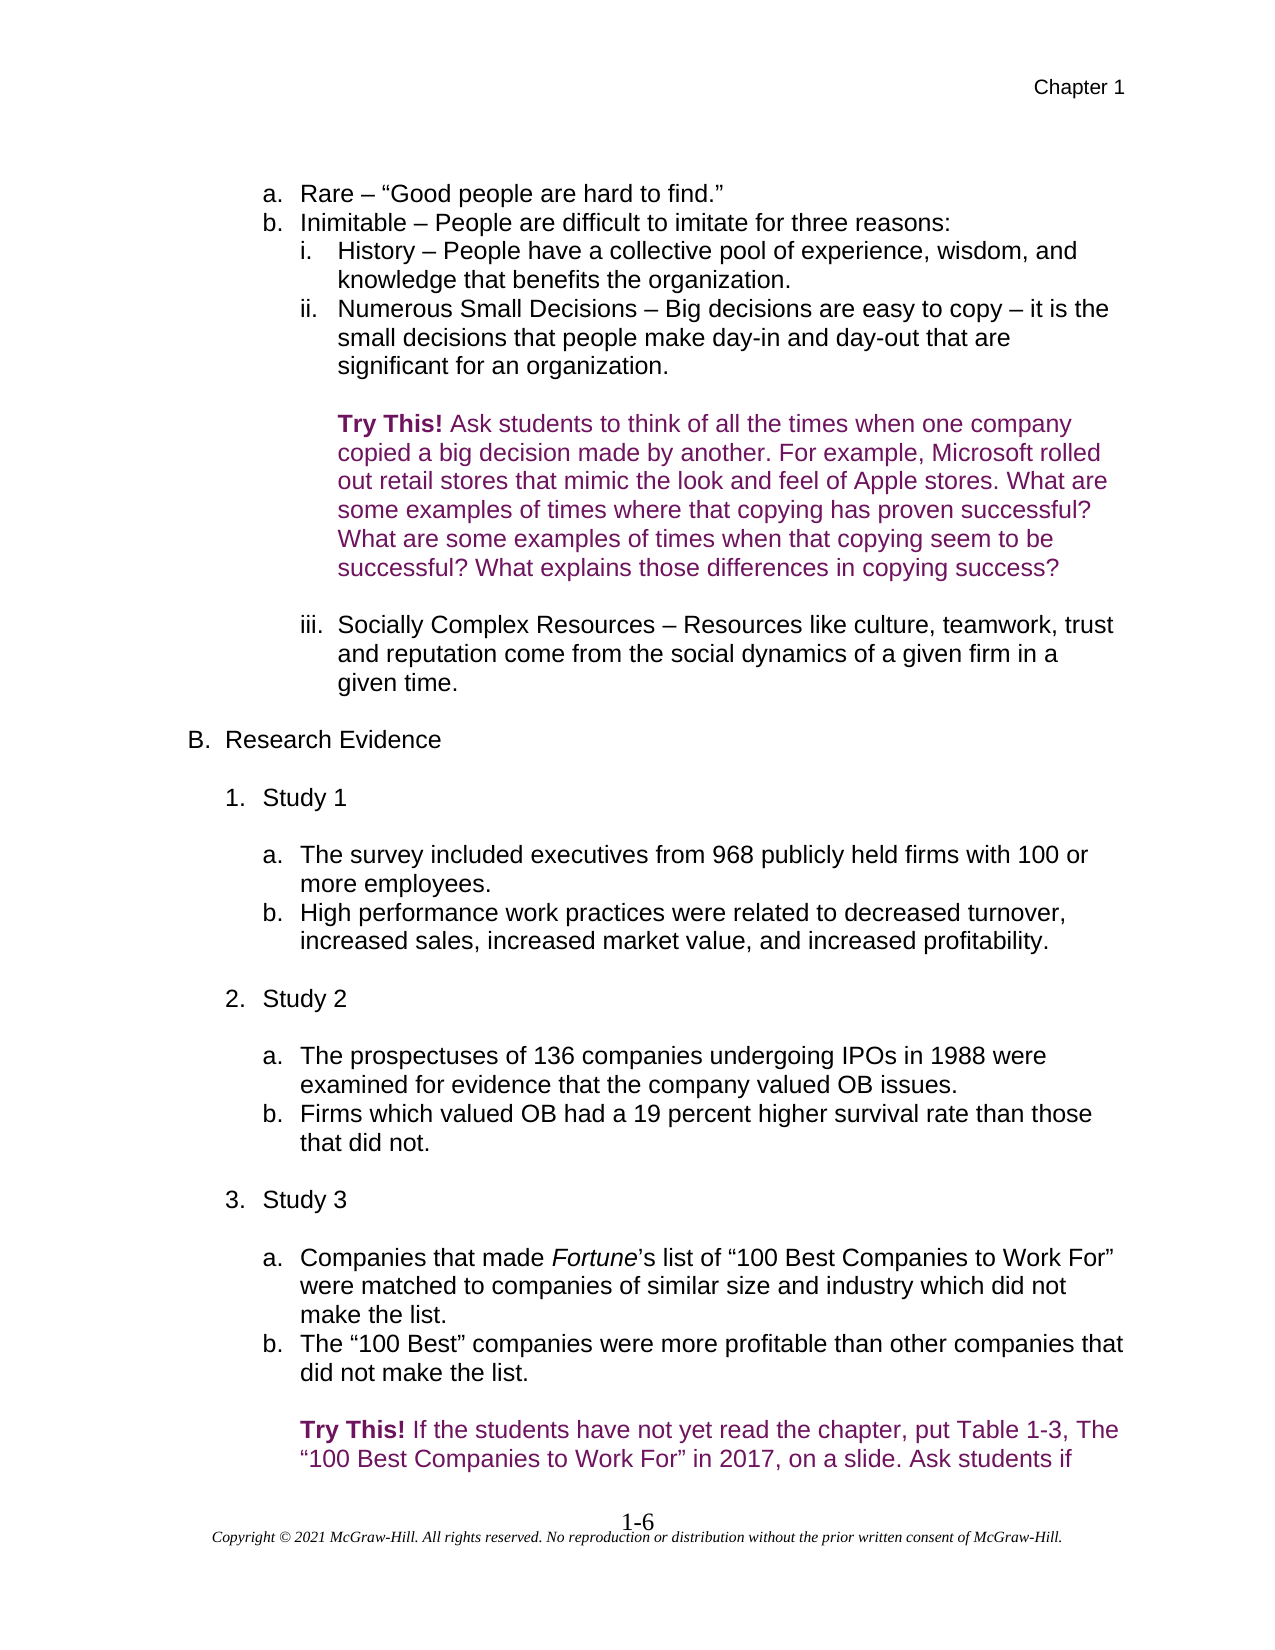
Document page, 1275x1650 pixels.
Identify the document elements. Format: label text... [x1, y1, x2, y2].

list Study 1 [225, 782, 1125, 811]
list Companies that made Fortune’s list of “100 Best Companies to Work For” were matched to companies of similar size and industry which did not make the list. [262, 1242, 1125, 1329]
list Firms which valued OB had a 19 percent higher survival rate than those that did not. [262, 1099, 1125, 1156]
list Research Evidence [187, 725, 1125, 754]
list Rare – “Good people are hard to find.” [262, 179, 1125, 207]
list Socially Complex Resources – Resources like culture, teamwork, trust and reputation come from the social dynamics of a given firm in a given time. [300, 610, 1125, 696]
text Try This! Ask students to think of all the times when one company copied a big decision made by another. For example, Microsoft rolled out retail stores that mimic the look and feel of Apple stores. What are some examples of times where that copying has proven successful? What are some examples of times when that copying seem to be successful? What explains those differences in copying success? [337, 409, 1125, 581]
list The prospectuses of 136 companies undergoing IPOs in 1988 were examined for evidence that the company valued OB issues. [262, 1041, 1125, 1099]
list The survey included executives from 968 publicly held firms with 100 or more employees. [262, 840, 1125, 897]
list History – People have a collective pool of experience, wisdom, and knowledge that benefits the organization. [300, 236, 1125, 294]
list Study 2 [225, 984, 1125, 1012]
list High performance work practices were related to decreased turnover, increased sales, increased market value, and increased profitability. [262, 897, 1125, 955]
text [300, 1415, 1125, 1472]
list Inimitable – People are difficult to imitate for three reasons: [262, 207, 1125, 236]
list Study 3 [225, 1185, 1125, 1214]
list Numerous Small Decisions – Big decisions are easy to copy – it is the small decisions that people make day-in and day-out that are significant for an organization. [300, 294, 1125, 380]
list The “100 Best” companies were more profitable than other companies that did not make the list. [262, 1329, 1125, 1386]
